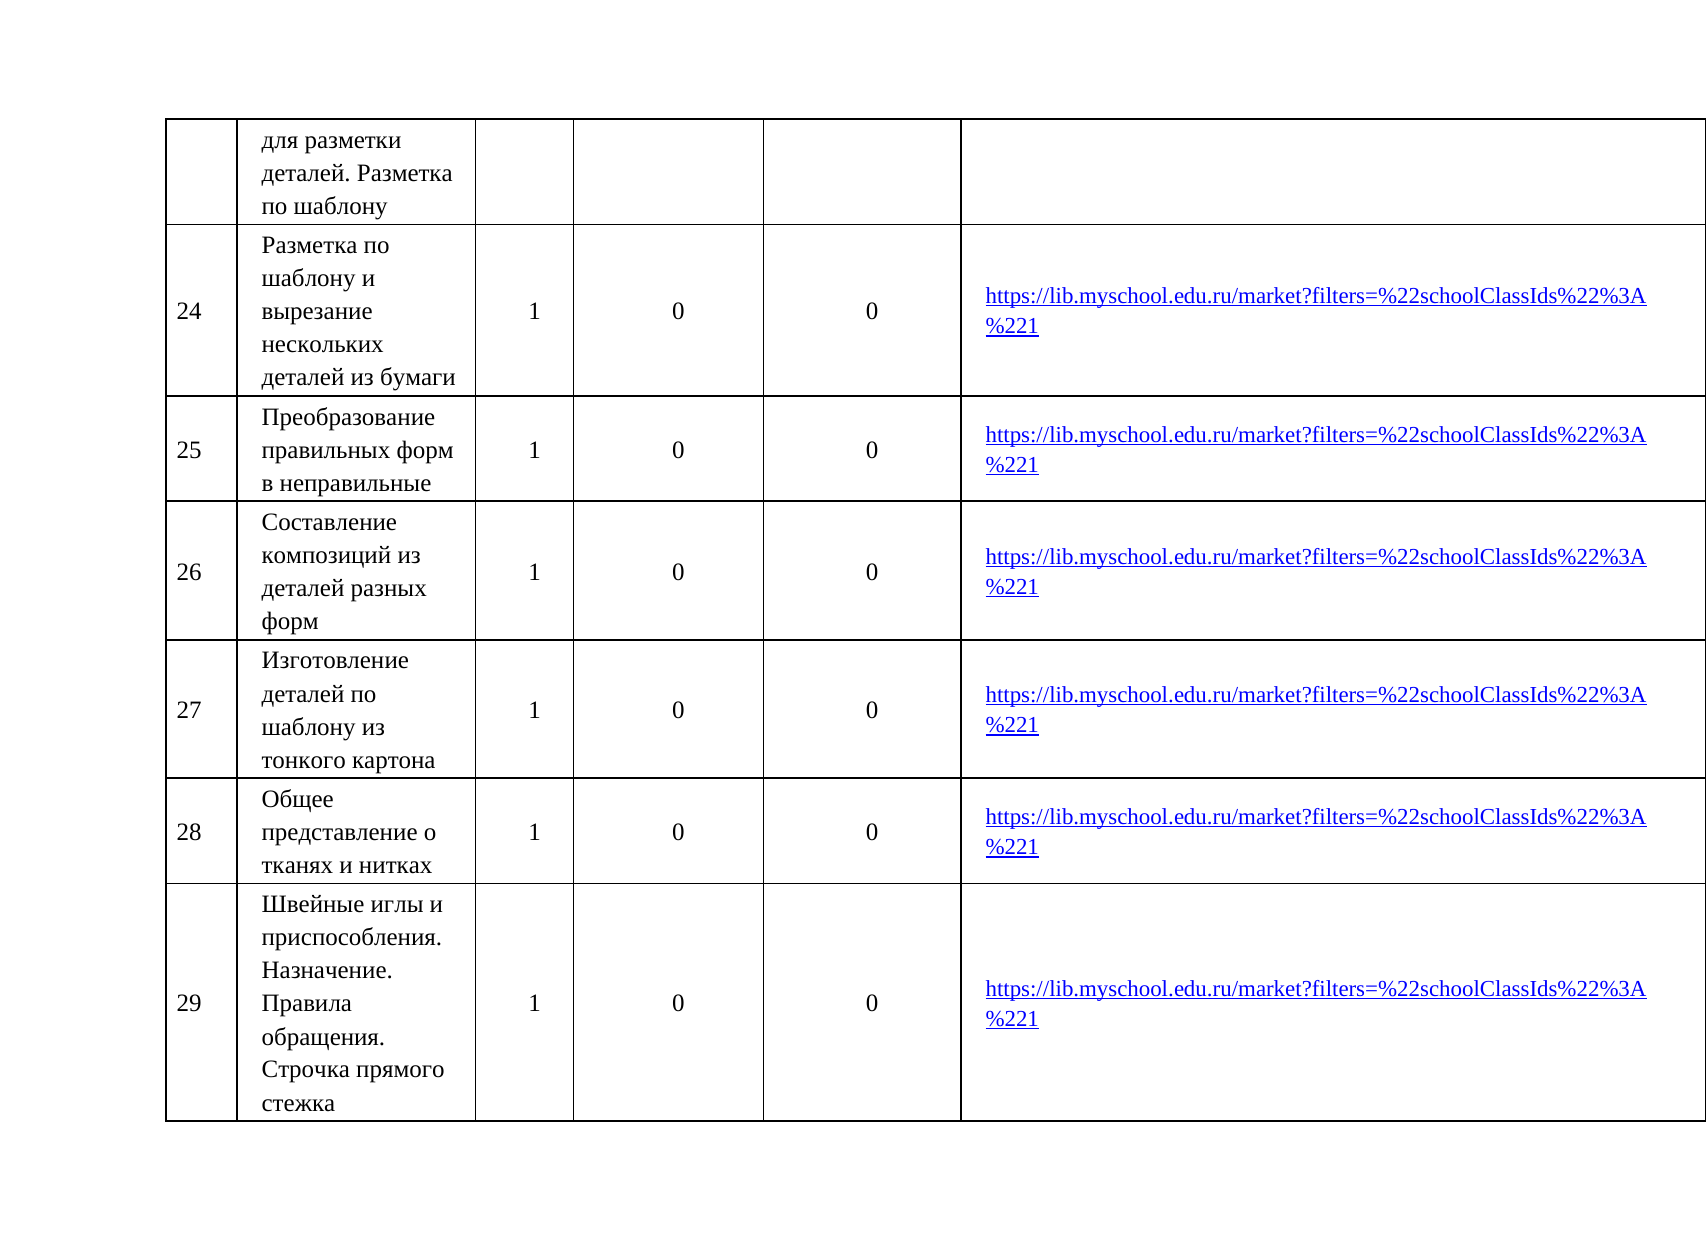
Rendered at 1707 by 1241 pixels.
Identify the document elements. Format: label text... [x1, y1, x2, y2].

table_cell Изготовление деталей по шаблону из тонкого картона [238, 641, 475, 777]
table_cell 1 [476, 779, 573, 883]
table_cell 0 [764, 779, 960, 883]
table_cell 28 [167, 779, 236, 883]
table_cell 25 [167, 397, 236, 500]
table_cell 26 [167, 502, 236, 639]
table_cell 0 [574, 397, 763, 500]
table_cell https://lib.myschool.edu.ru/market?filters=%22schoolClassIds%22%3A%221 [962, 641, 1705, 777]
table_cell Составление композиций из деталей разных форм [238, 502, 475, 639]
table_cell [962, 225, 1705, 395]
table_cell 0 [574, 225, 763, 395]
table_cell 24 [167, 225, 236, 395]
table_cell https://lib.myschool.edu.ru/market?filters=%22schoolClassIds%22%3A%221 [962, 502, 1705, 639]
table_cell Разметка по шаблону и вырезание нескольких деталей из бумаги [238, 225, 475, 395]
table_cell 1 [476, 225, 573, 395]
table_cell Общее представление о тканях и нитках [238, 779, 475, 883]
table_cell 0 [764, 120, 960, 223]
table_cell 0 [764, 884, 960, 1120]
table_cell 23 [167, 120, 236, 223]
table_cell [962, 884, 1705, 1120]
table_cell https://lib.myschool.edu.ru/market?filters=%22schoolClassIds%22%3A%221 [962, 779, 1705, 883]
table_cell 0 [764, 225, 960, 395]
table_cell 0 [574, 502, 763, 639]
table_cell 0 [574, 641, 763, 777]
table_cell 1 [476, 120, 573, 223]
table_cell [962, 120, 1705, 223]
table_cell 1 [476, 641, 573, 777]
table_cell 0 [764, 502, 960, 639]
table_cell 0 [764, 641, 960, 777]
table_cell 29 [167, 884, 236, 1120]
table_cell Швейные иглы и приспособления. Назначение. Правила обращения. Строчка прямого стежка [238, 884, 475, 1120]
table_cell 1 [476, 397, 573, 500]
table_cell 27 [167, 641, 236, 777]
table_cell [238, 120, 475, 223]
table_cell 0 [764, 397, 960, 500]
table_cell 1 [476, 502, 573, 639]
table_cell 0 [574, 779, 763, 883]
table_cell 0 [574, 884, 763, 1120]
table_cell 0 [574, 120, 763, 223]
table_cell https://lib.myschool.edu.ru/market?filters=%22schoolClassIds%22%3A%221 [962, 397, 1705, 500]
table_cell Преобразование правильных форм в неправильные [238, 397, 475, 500]
table_cell 1 [476, 884, 573, 1120]
